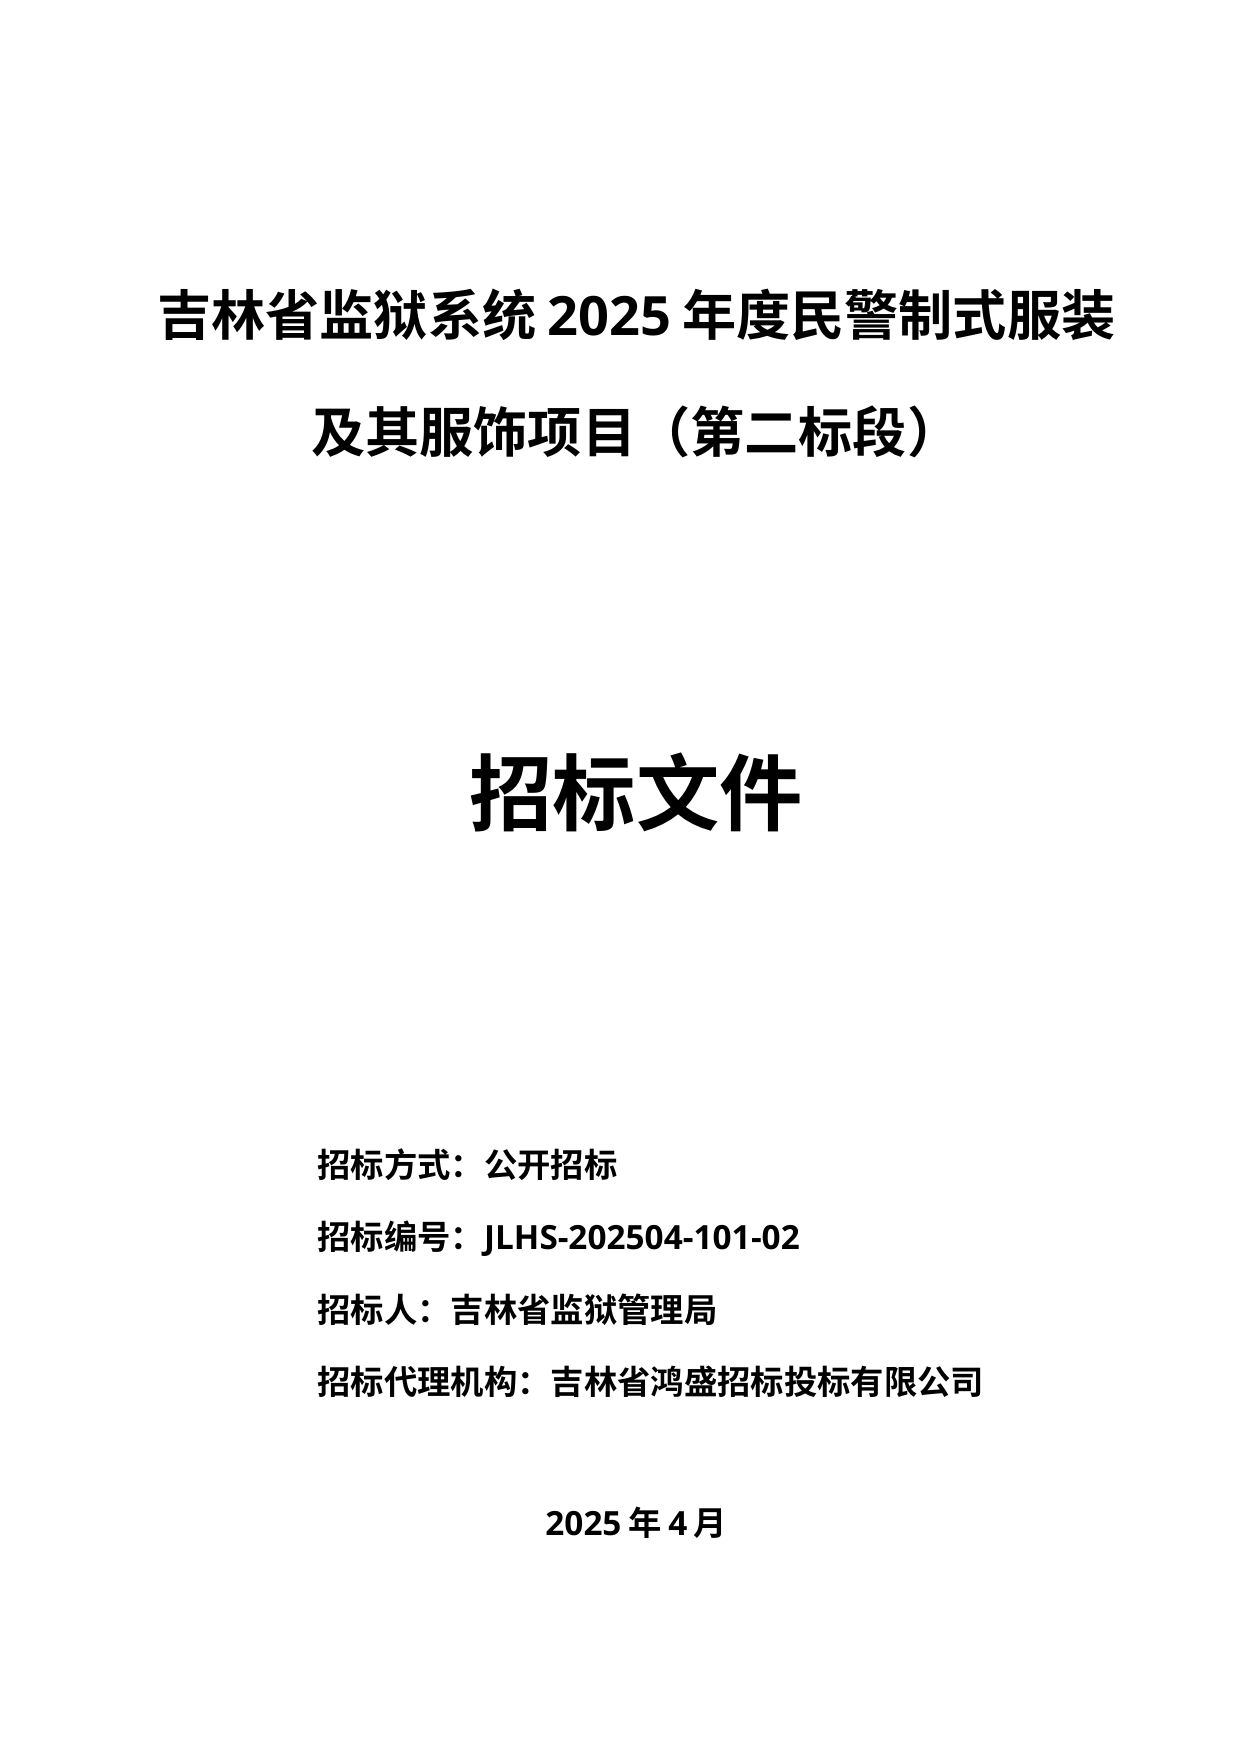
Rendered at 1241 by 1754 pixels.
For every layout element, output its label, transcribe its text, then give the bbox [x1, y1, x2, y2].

text 招标编号：JLHS-202504-101-02 [150, 1211, 1122, 1259]
text 招标人：吉林省监狱管理局 [150, 1284, 1122, 1332]
text 吉林省监狱系统2025年度民警制式服装及其服饰项目（第二标段） [150, 272, 1122, 468]
text 招标文件 [150, 728, 1122, 848]
text 2025年4月 [150, 1496, 1122, 1545]
text 招标代理机构：吉林省鸿盛招标投标有限公司 [150, 1356, 1122, 1404]
text 招标方式：公开招标 [150, 1139, 1122, 1187]
